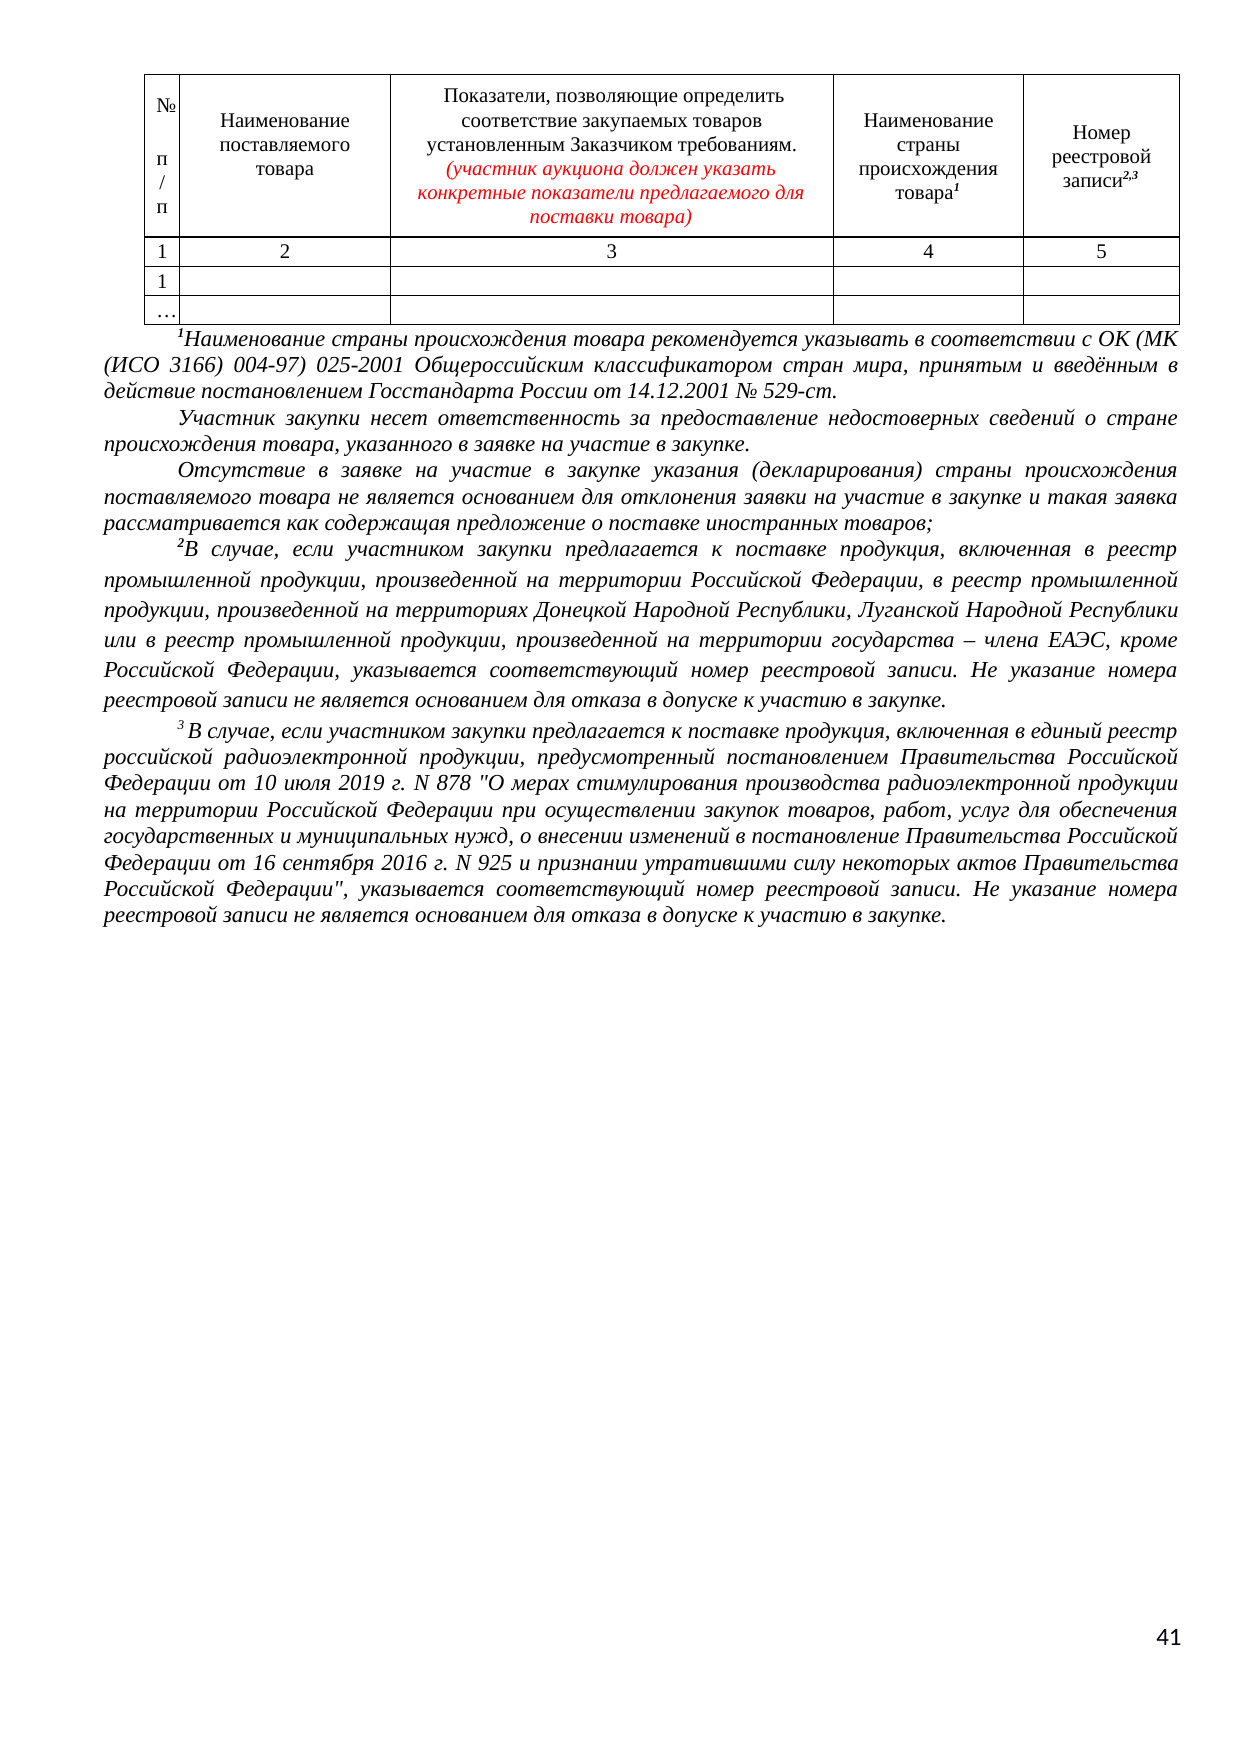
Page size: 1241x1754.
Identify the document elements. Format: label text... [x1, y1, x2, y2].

text Участник закупки несет ответственность за предоставление недостоверных сведений о стране происхождения товара, указанного в заявке на участие в закупке. [103, 404, 1181, 456]
table_header № п/п [145, 75, 179, 236]
table_cell [391, 296, 833, 324]
table_header Показатели, позволяющие определить соответствие закупаемых товаров установленным Заказчиком требованиям. (участник аукциона должен указать конкретные показатели предлагаемого для поставки товара) [391, 75, 833, 236]
table_cell … [145, 296, 179, 324]
table_cell 5 [1024, 238, 1179, 266]
text 1Наименование страны происхождения товара рекомендуется указывать в соответствии с ОК (МК (ИСО 3166) 004-97) 025-2001 Общероссийским классификатором стран мира, принятым и введённым в действие постановлением Госстандарта России от 14.12.2001 № 529-ст. [103, 325, 1181, 404]
table_cell [1024, 296, 1179, 324]
table_cell [180, 296, 390, 324]
text Отсутствие в заявке на участие в закупке указания (декларирования) страны происхождения поставляемого товара не является основанием для отклонения заявки на участие в закупке и такая заявка рассматривается как содержащая предложение о поставке иностранных товаров; [103, 456, 1181, 536]
table_header Номер реестровой записи2,3 [1024, 75, 1179, 236]
table_cell [391, 267, 833, 294]
table_cell 1 [145, 238, 179, 266]
table_cell 4 [834, 238, 1023, 266]
table_header Наименование страны происхождения товара1 [834, 75, 1023, 236]
table_cell 1 [145, 267, 179, 294]
text 2В случае, если участником закупки предлагается к поставке продукция, включенная в реестр промышленной продукции, произведенной на территории Российской Федерации, в реестр промышленной продукции, произведенной на территориях Донецкой Народной Республики, Луганской Народной Республики или в реестр промышленной продукции, произведенной на территории государства – члена ЕАЭС, кроме Российской Федерации, указывается соответствующий номер реестровой записи. Не указание номера реестровой записи не является основанием для отказа в допуске к участию в закупке. [103, 536, 1181, 713]
table_cell 2 [180, 238, 390, 266]
table_cell [834, 267, 1023, 294]
table_cell [1024, 267, 1179, 294]
table_cell [180, 267, 390, 294]
table_cell 3 [391, 238, 833, 266]
table_cell [834, 296, 1023, 324]
text 3 В случае, если участником закупки предлагается к поставке продукция, включенная в единый реестр российской радиоэлектронной продукции, предусмотренный постановлением Правительства Российской Федерации от 10 июля 2019 г. N 878 "О мерах стимулирования производства радиоэлектронной продукции на территории Российской Федерации при осуществлении закупок товаров, работ, услуг для обеспечения государственных и муниципальных нужд, о внесении изменений в постановление Правительства Российской Федерации от 16 сентября 2016 г. N 925 и признании утратившими силу некоторых актов Правительства Российской Федерации", указывается соответствующий номер реестровой записи. Не указание номера реестровой записи не является основанием для отказа в допуске к участию в закупке. [103, 717, 1181, 928]
table_header Наименование поставляемого товара [180, 75, 390, 236]
